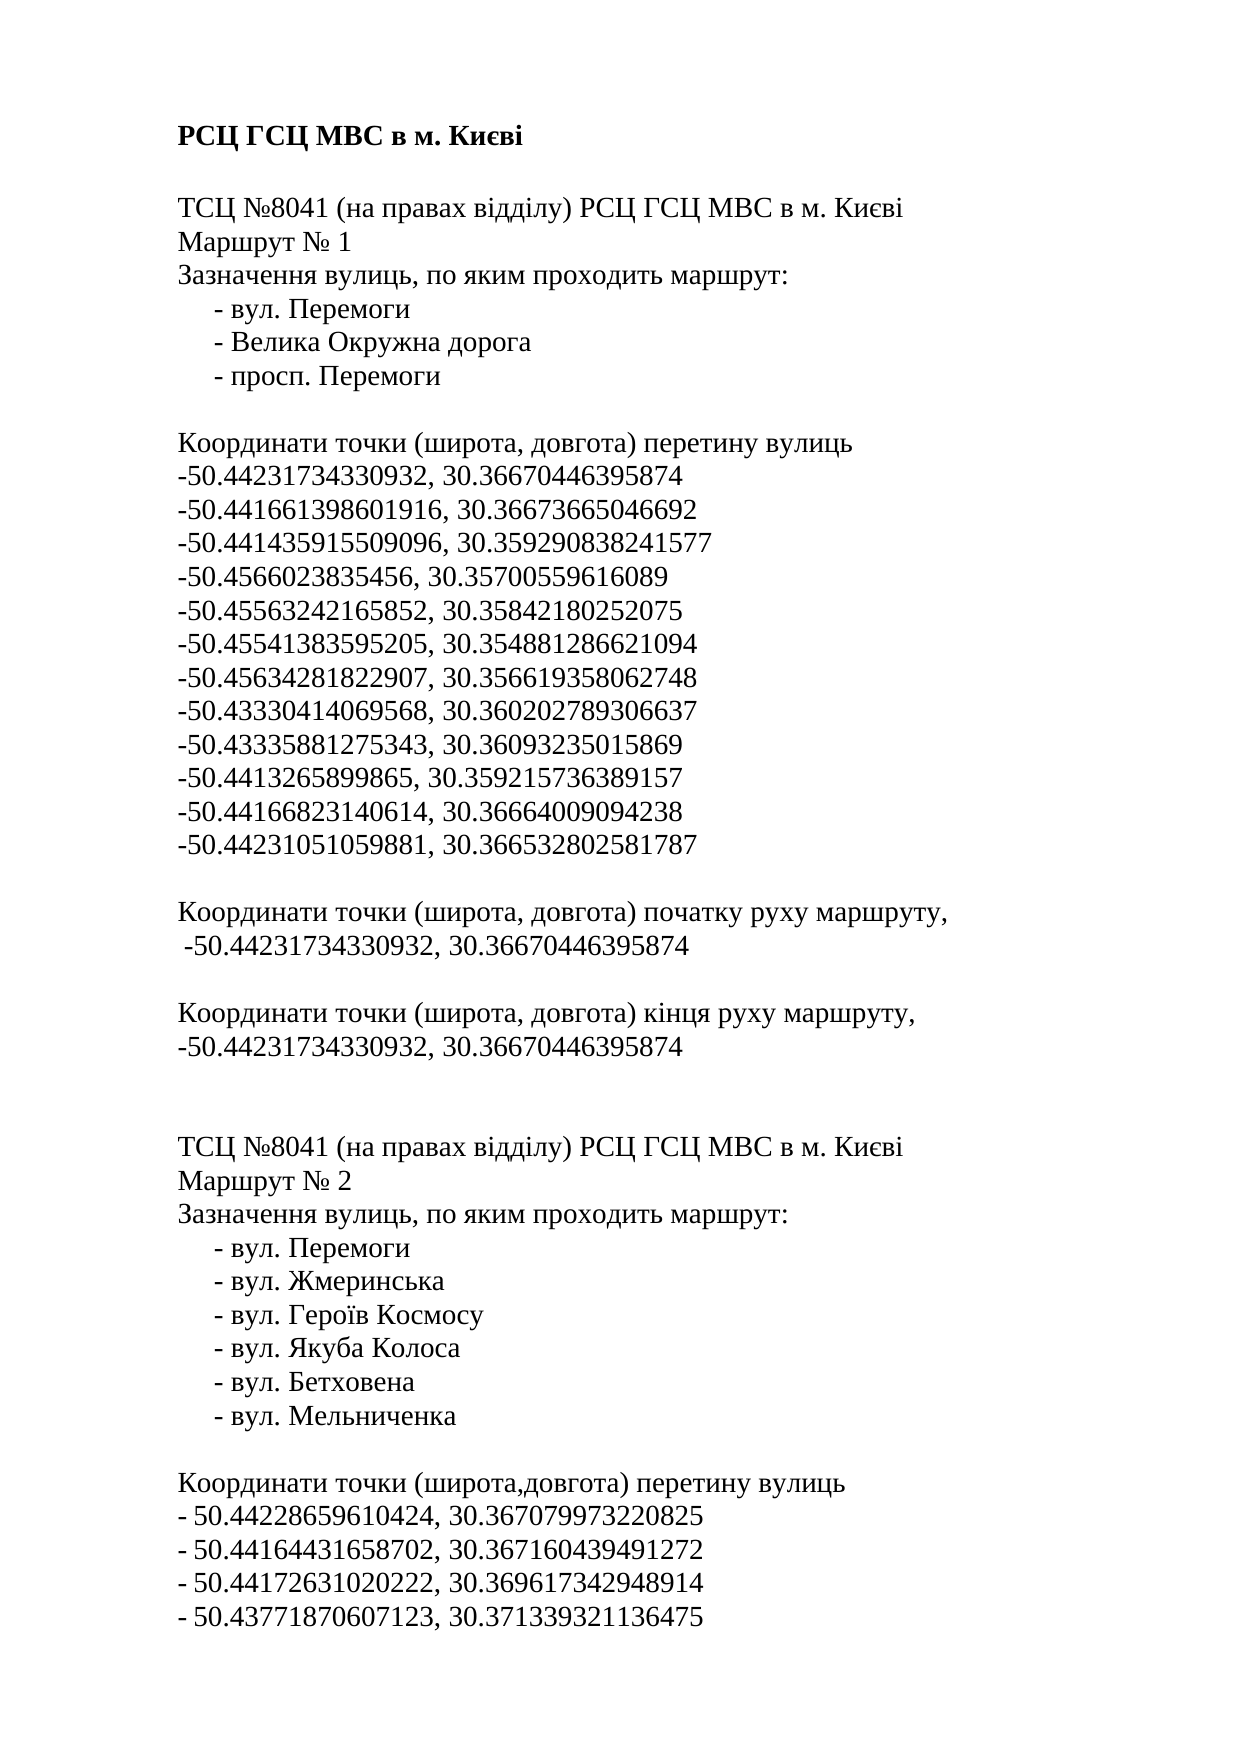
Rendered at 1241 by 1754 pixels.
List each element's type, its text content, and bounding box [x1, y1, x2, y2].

text - вул. Перемоги [177, 291, 1181, 324]
text ТСЦ №8041 (на правах відділу) РСЦ ГСЦ МВС в м. Києві [177, 1129, 1181, 1163]
text Маршрут № 1 [177, 224, 1181, 257]
text - 50.44172631020222, 30.369617342948914 [177, 1565, 1181, 1599]
text -50.45541383595205, 30.354881286621094 [177, 626, 1181, 660]
text -50.4566023835456, 30.35700559616089 [177, 559, 1181, 593]
text - вул. Бетховена [177, 1364, 1181, 1398]
text -50.44231734330932, 30.36670446395874 [177, 928, 1181, 962]
text - вул. Перемоги [177, 1230, 1181, 1263]
text -50.45563242165852, 30.35842180252075 [177, 593, 1181, 626]
text - 50.44228659610424, 30.367079973220825 [177, 1498, 1181, 1532]
text -50.441661398601916, 30.36673665046692 [177, 492, 1181, 526]
text -50.43335881275343, 30.36093235015869 [177, 727, 1181, 760]
text - вул. Жмеринська [177, 1263, 1181, 1297]
text -50.44231734330932, 30.36670446395874 [177, 458, 1181, 492]
text - просп. Перемоги [177, 358, 1181, 391]
text -50.45634281822907, 30.356619358062748 [177, 660, 1181, 693]
text Зазначення вулиць, по яким проходить маршрут: [177, 257, 1181, 291]
text - Велика Окружна дорога [177, 324, 1181, 358]
text - 50.43771870607123, 30.371339321136475 [177, 1599, 1181, 1632]
text -50.441435915509096, 30.359290838241577 [177, 526, 1181, 559]
text -50.4413265899865, 30.359215736389157 [177, 760, 1181, 794]
text Координати точки (широта, довгота) перетину вулиць [177, 425, 1181, 458]
text РСЦ ГСЦ МВС в м. Києві [177, 118, 1181, 152]
text - 50.44164431658702, 30.367160439491272 [177, 1532, 1181, 1565]
text Координати точки (широта, довгота) початку руху маршруту, [177, 894, 1181, 928]
text -50.44231734330932, 30.36670446395874 [177, 1029, 1181, 1062]
text Координати точки (широта,довгота) перетину вулиць [177, 1465, 1181, 1498]
text -50.44166823140614, 30.36664009094238 [177, 794, 1181, 827]
text -50.43330414069568, 30.360202789306637 [177, 693, 1181, 727]
text - вул. Мельниченка [177, 1398, 1181, 1431]
text -50.44231051059881, 30.366532802581787 [177, 827, 1181, 861]
text Зазначення вулиць, по яким проходить маршрут: [177, 1196, 1181, 1230]
text - вул. Героїв Космосу [177, 1297, 1181, 1331]
text - вул. Якуба Колоса [177, 1331, 1181, 1364]
text Координати точки (широта, довгота) кінця руху маршруту, [177, 995, 1181, 1029]
text ТСЦ №8041 (на правах відділу) РСЦ ГСЦ МВС в м. Києві [177, 190, 1181, 224]
text Маршрут № 2 [177, 1163, 1181, 1196]
